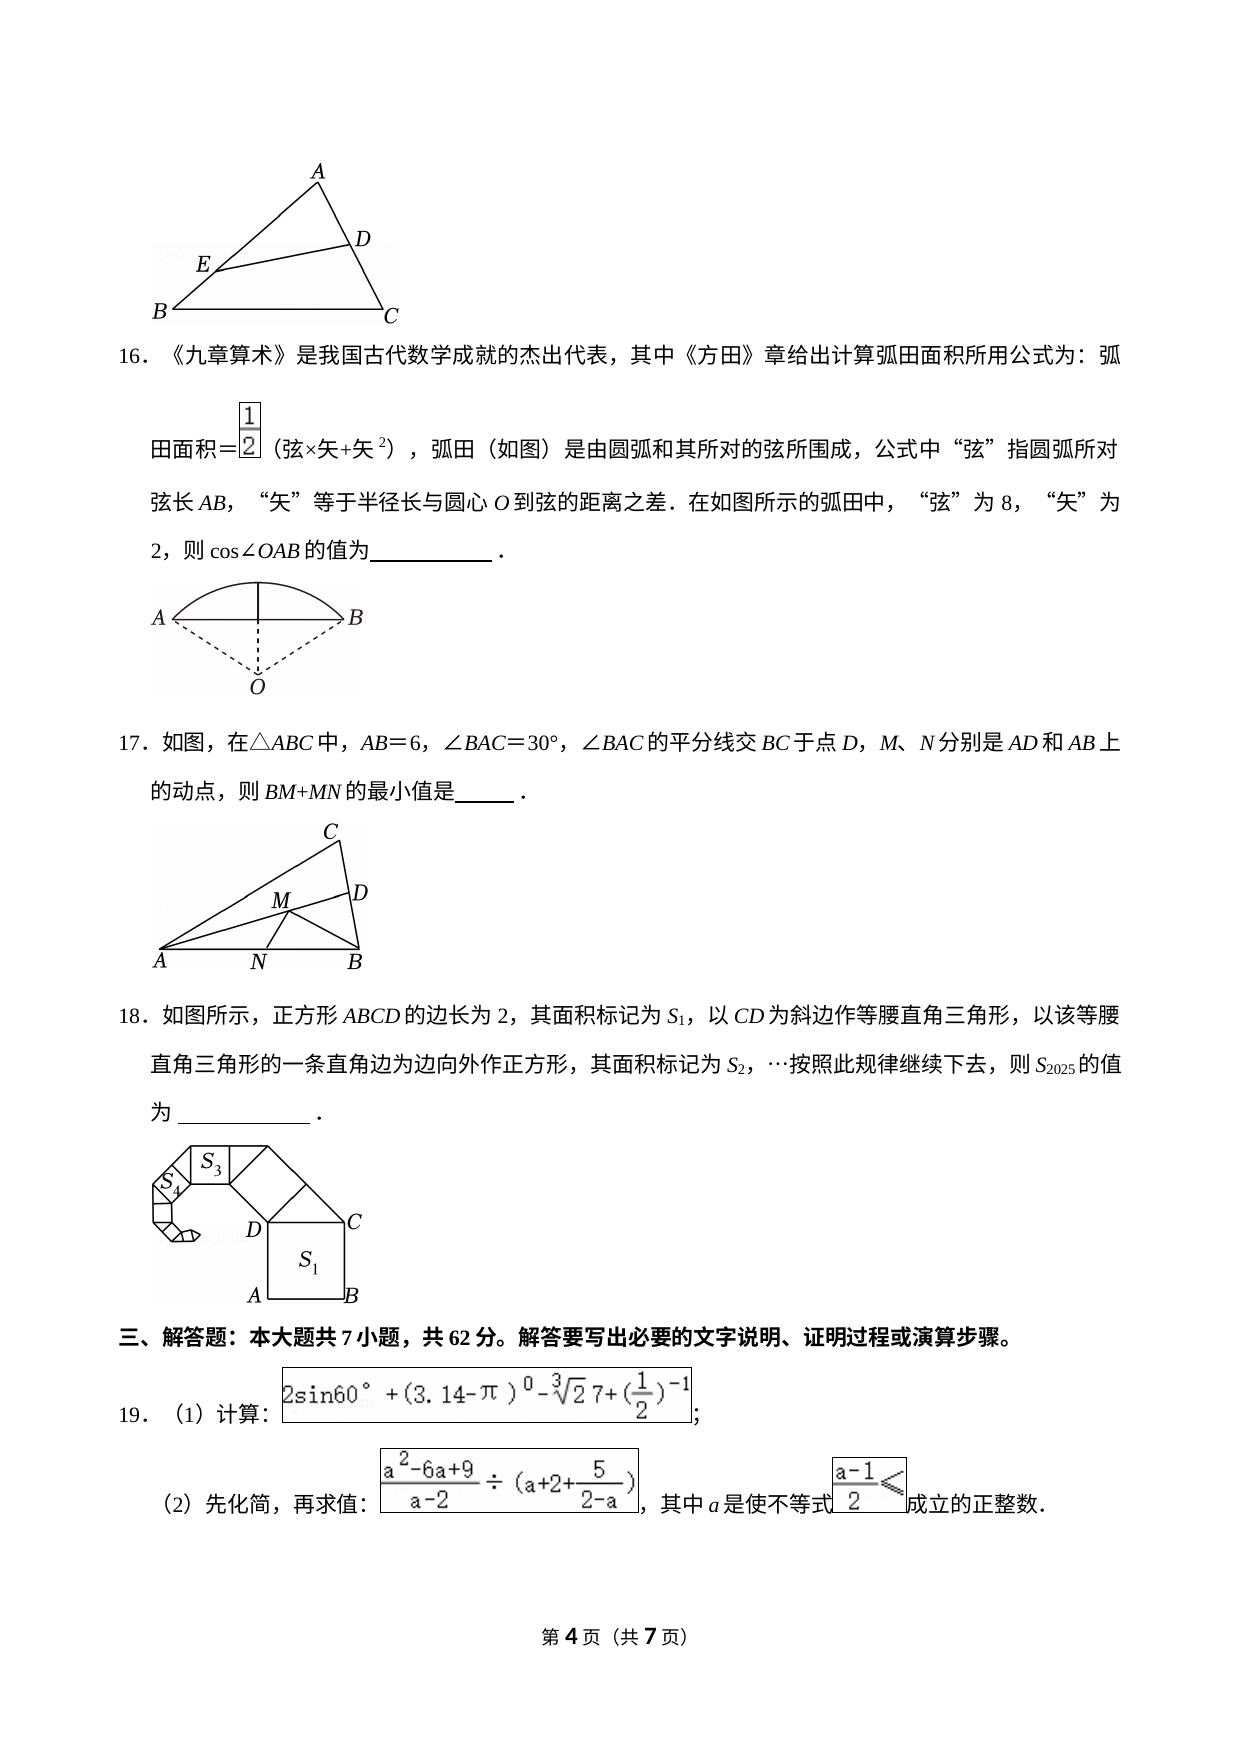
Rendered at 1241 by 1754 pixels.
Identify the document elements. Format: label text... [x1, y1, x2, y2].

text 三、解答题：本大题共7小题，共62分。解答要写出必要的文字说明、证明过程或演算步骤。 [118, 1319, 1122, 1352]
text （2）先化简，再求值：，其中a是使不等式成立的正整数． [151, 1448, 1122, 1546]
text 16．《九章算术》是我国古代数学成就的杰出代表，其中《方田》章给出计算弧田面积所用公式为：弧田面积＝（弦×矢+矢2），弧田（如图）是由圆弧和其所对的弦所围成，公式中“弦”指圆弧所对弦长AB，“矢”等于半径长与圆心O到弦的距离之差．在如图所示的弧田中，“弦”为8，“矢”为2，则cos∠OAB的值为 ． [118, 338, 1122, 565]
text 17．如图，在△ABC中，AB＝6，∠BAC＝30°，∠BAC的平分线交BC于点D，M、N分别是AD和AB上的动点，则BM+MN的最小值是 ． [118, 724, 1122, 806]
text 19．（1）计算：； [118, 1367, 1122, 1432]
text 18．如图所示，正方形ABCD的边长为2，其面积标记为S1，以CD为斜边作等腰直角三角形，以该等腰直角三角形的一条直角边为边向外作正方形，其面积标记为S2，…按照此规律继续下去，则S2025的值为 ． [118, 997, 1122, 1127]
